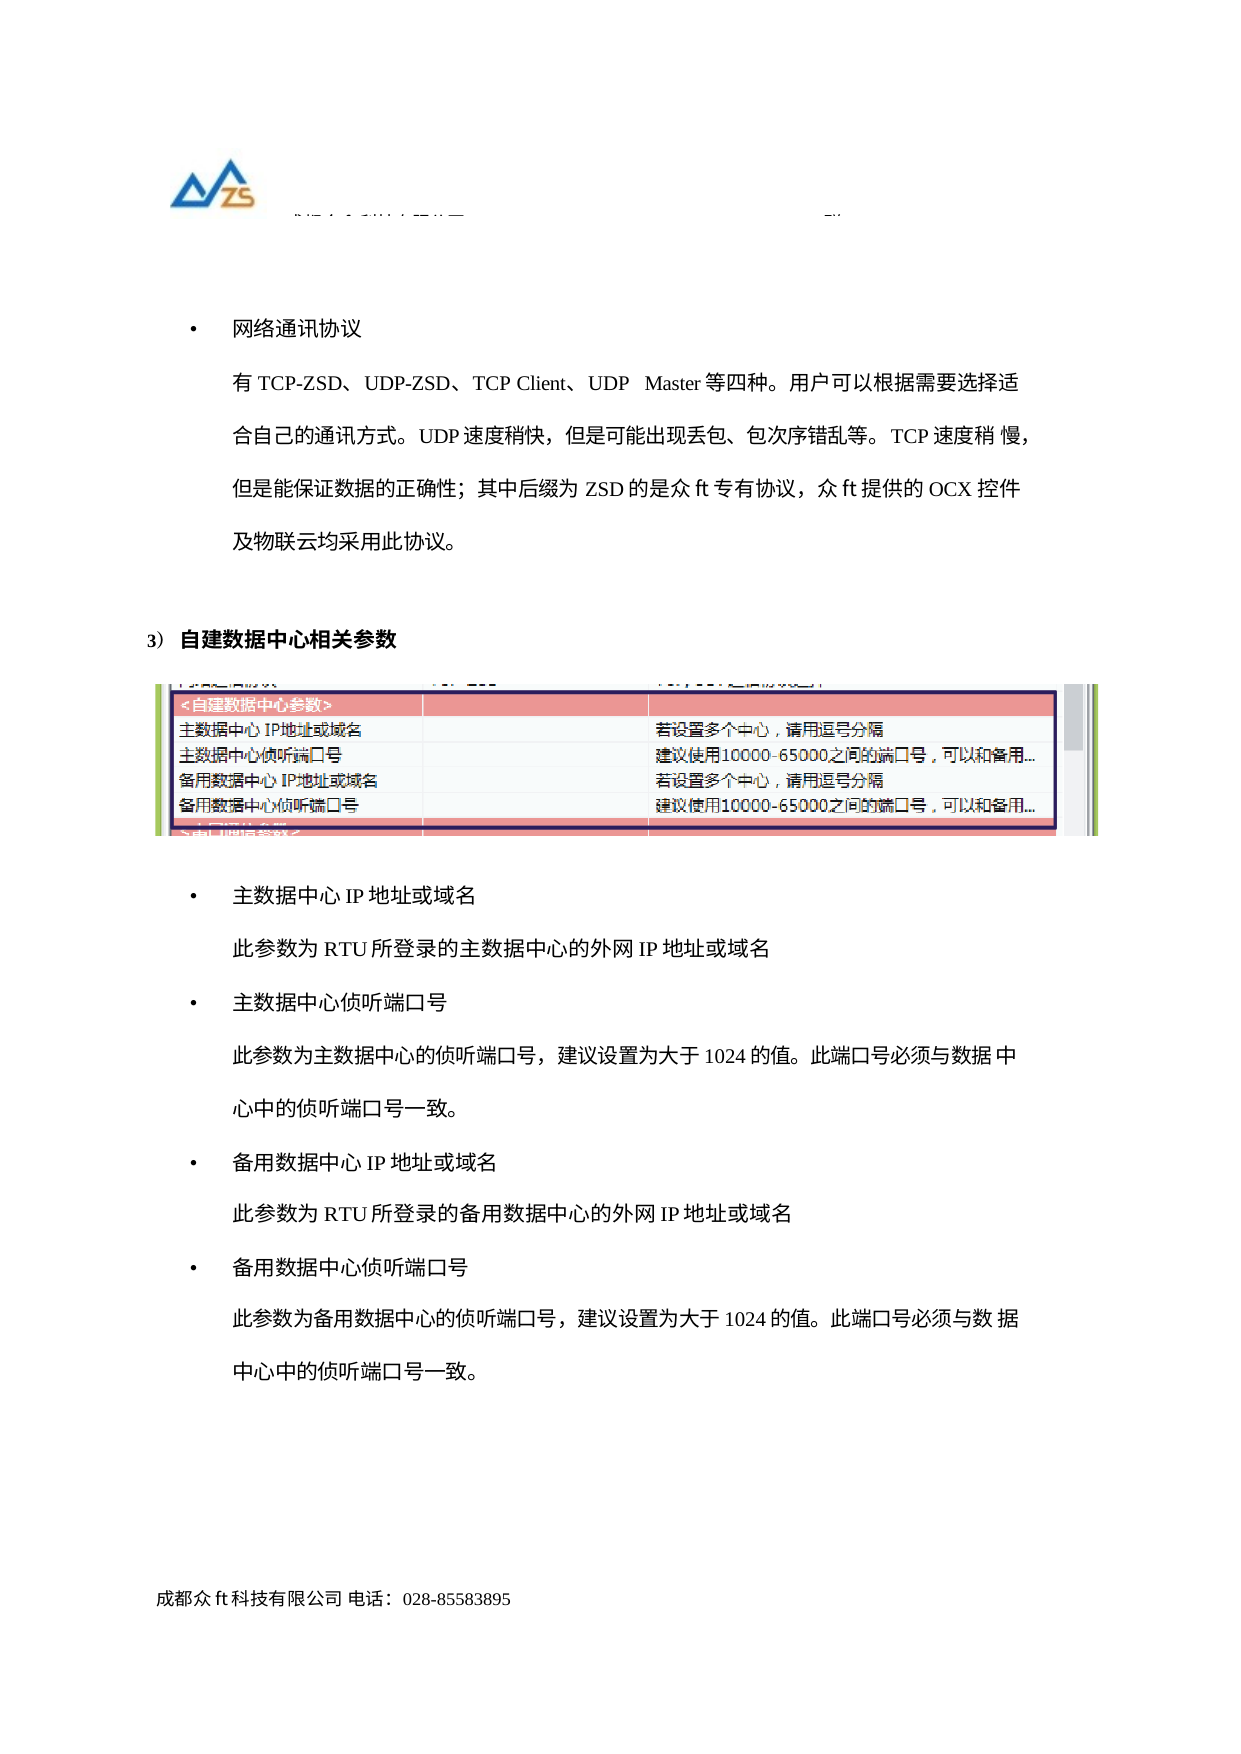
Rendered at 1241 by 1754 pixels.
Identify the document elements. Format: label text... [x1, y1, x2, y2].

list 备用数据中心侦听端口号 [190, 1251, 1138, 1282]
text 此参数为主数据中心的侦听端口号，建议设置为大于1024的值。此端口号必须与数据 中心中的侦听端口号一致。 [232, 1040, 1020, 1123]
text 此参数为RTU所登录的主数据中心的外网IP地址或域名 [232, 933, 1138, 963]
subtitle 自建数据中心相关参数 [147, 623, 1138, 653]
text 此参数为备用数据中心的侦听端口号，建议设置为大于1024的值。此端口号必须与数 据中心中的侦听端口号一致。 [232, 1302, 1021, 1386]
picture [169, 148, 267, 219]
picture [155, 684, 1099, 836]
list 备用数据中心IP地址或域名 [190, 1146, 1138, 1177]
list 主数据中心侦听端口号 [190, 986, 1138, 1016]
list 网络通讯协议 [190, 312, 1138, 343]
list 主数据中心IP地址或域名 [190, 879, 1138, 909]
text 有TCP-ZSD、UDP-ZSD、TCP Client、UDP Master等四种。用户可以根据需要选择适合自己的通讯方式。UDP速度稍快，但是可能出现丢包、包次序错乱等。TCP速度稍 慢，但是能保证数据的正确性；其中后缀为ZSD的是众ft专有协议，众ft提供的OCX 控件及物联云均采用此协议。 [232, 366, 1021, 556]
text 此参数为RTU所登录的备用数据中心的外网IP地址或域名 [232, 1197, 1138, 1227]
